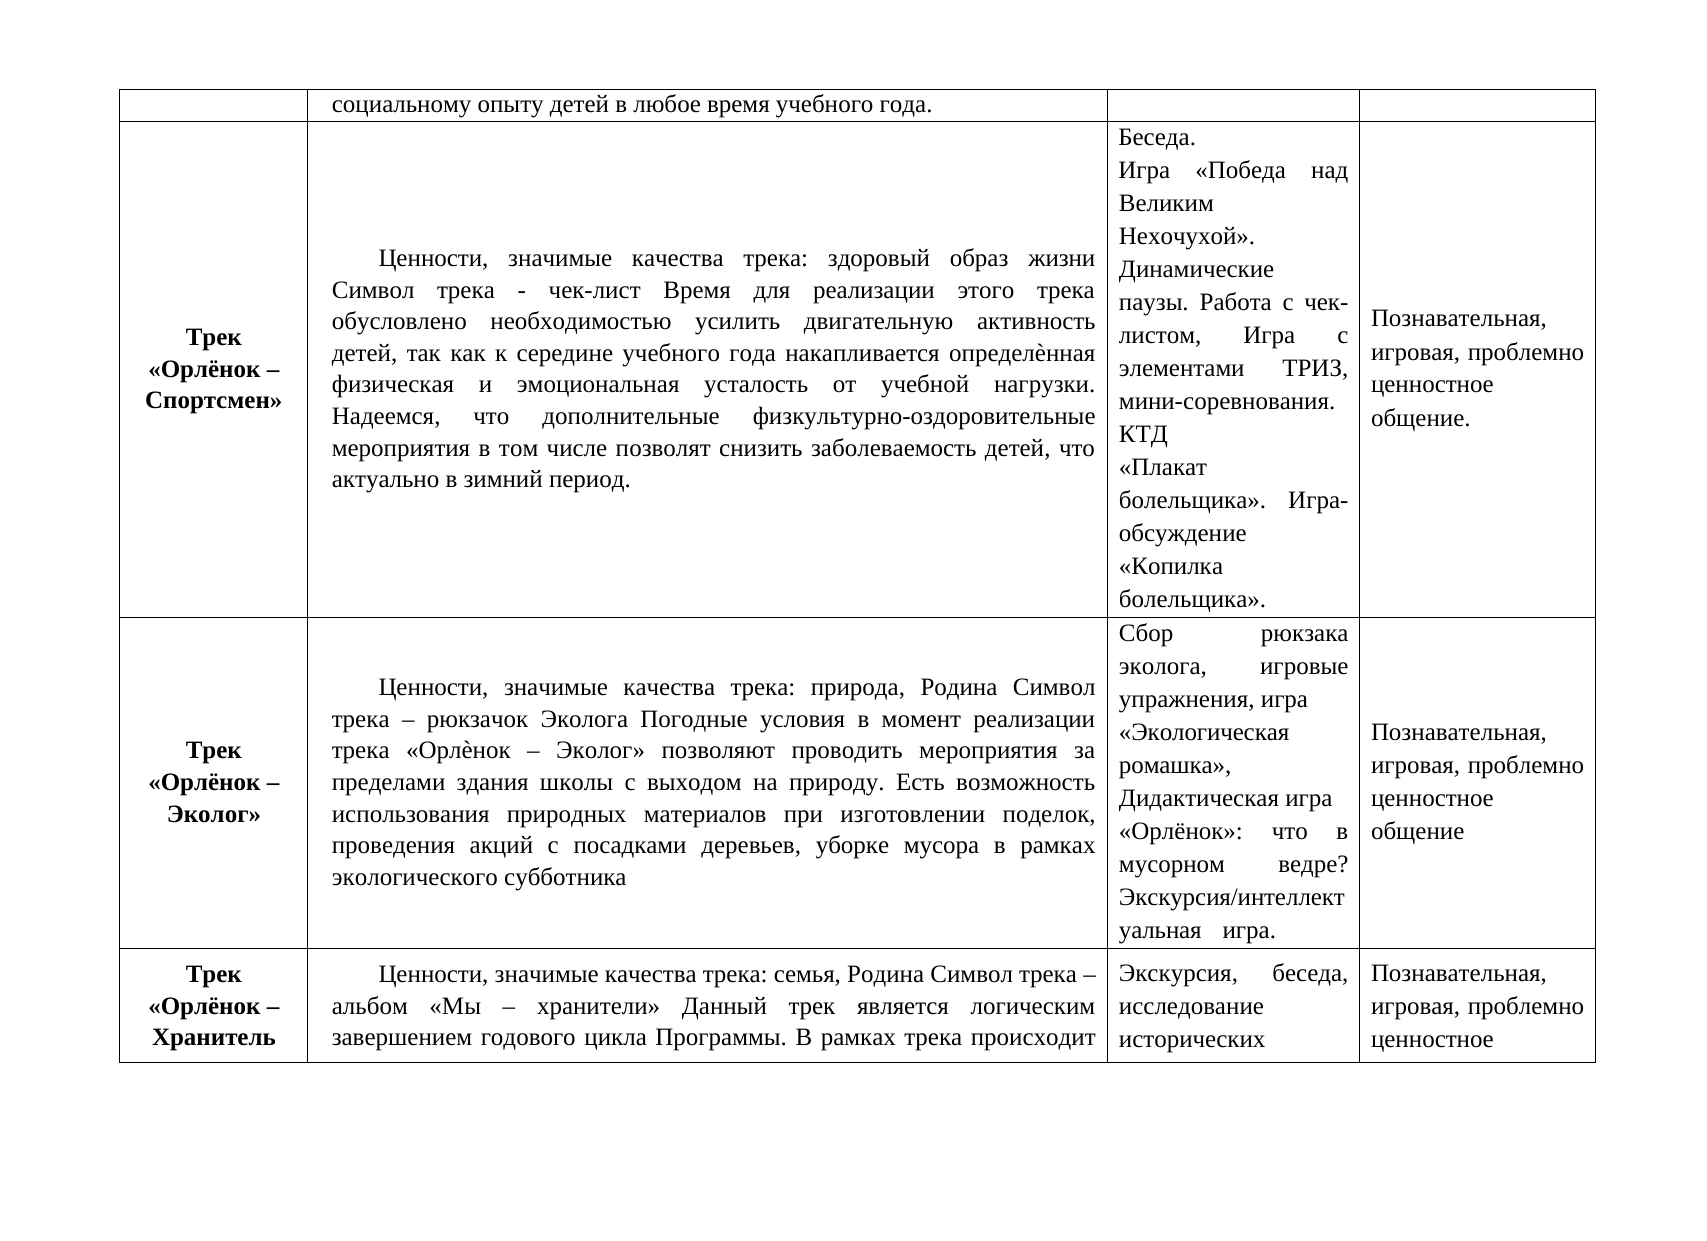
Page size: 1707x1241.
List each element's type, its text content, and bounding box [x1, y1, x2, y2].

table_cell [1360, 949, 1595, 1062]
table_cell Трек «Орлёнок – Спортсмен» [120, 122, 307, 617]
table_cell Познавательная, игровая, проблемно ценностное общение [1360, 618, 1595, 948]
table_cell Трек «Орлёнок – Эколог» [120, 618, 307, 948]
table_cell Ценности, значимые качества трека: природа, Родина Символ трека – рюкзачок Эколога Погодные условия в момент реализации трека «Орлѐнок – Эколог» позволяют проводить мероприятия за пределами здания школы с выходом на природу. Есть возможность использования природных материалов при изготовлении поделок, проведения акций с посадками деревьев, уборке мусора в рамках экологического субботника [308, 618, 1107, 948]
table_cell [120, 949, 307, 1062]
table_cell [308, 90, 1107, 121]
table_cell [1108, 90, 1359, 121]
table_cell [120, 90, 307, 121]
table_cell Ценности, значимые качества трека: здоровый образ жизни Символ трека - чек-лист Время для реализации этого трека обусловлено необходимостью усилить двигательную активность детей, так как к середине учебного года накапливается определѐнная физическая и эмоциональная усталость от учебной нагрузки. Надеемся, что дополнительные физкультурно-оздоровительные мероприятия в том числе позволят снизить заболеваемость детей, что актуально в зимний период. [308, 122, 1107, 617]
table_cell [1108, 949, 1359, 1062]
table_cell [1360, 90, 1595, 121]
table_cell Познавательная, игровая, проблемно ценностное общение. [1360, 122, 1595, 617]
table_cell Беседа. Игра «Победа над Великим Нехочухой». Динамические паузы. Работа с чек-листом, Игра с элементами ТРИЗ, мини-соревнования. КТД «Плакат болельщика». Игра- обсуждение «Копилка болельщика». [1108, 122, 1359, 617]
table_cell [308, 949, 1107, 1062]
table_cell Сбор рюкзака эколога, игровые упражнения, игра «Экологическая ромашка», Дидактическая игра «Орлёнок»: что в мусорном ведре? Экскурсия/интеллектуальная игра. [1108, 618, 1359, 948]
